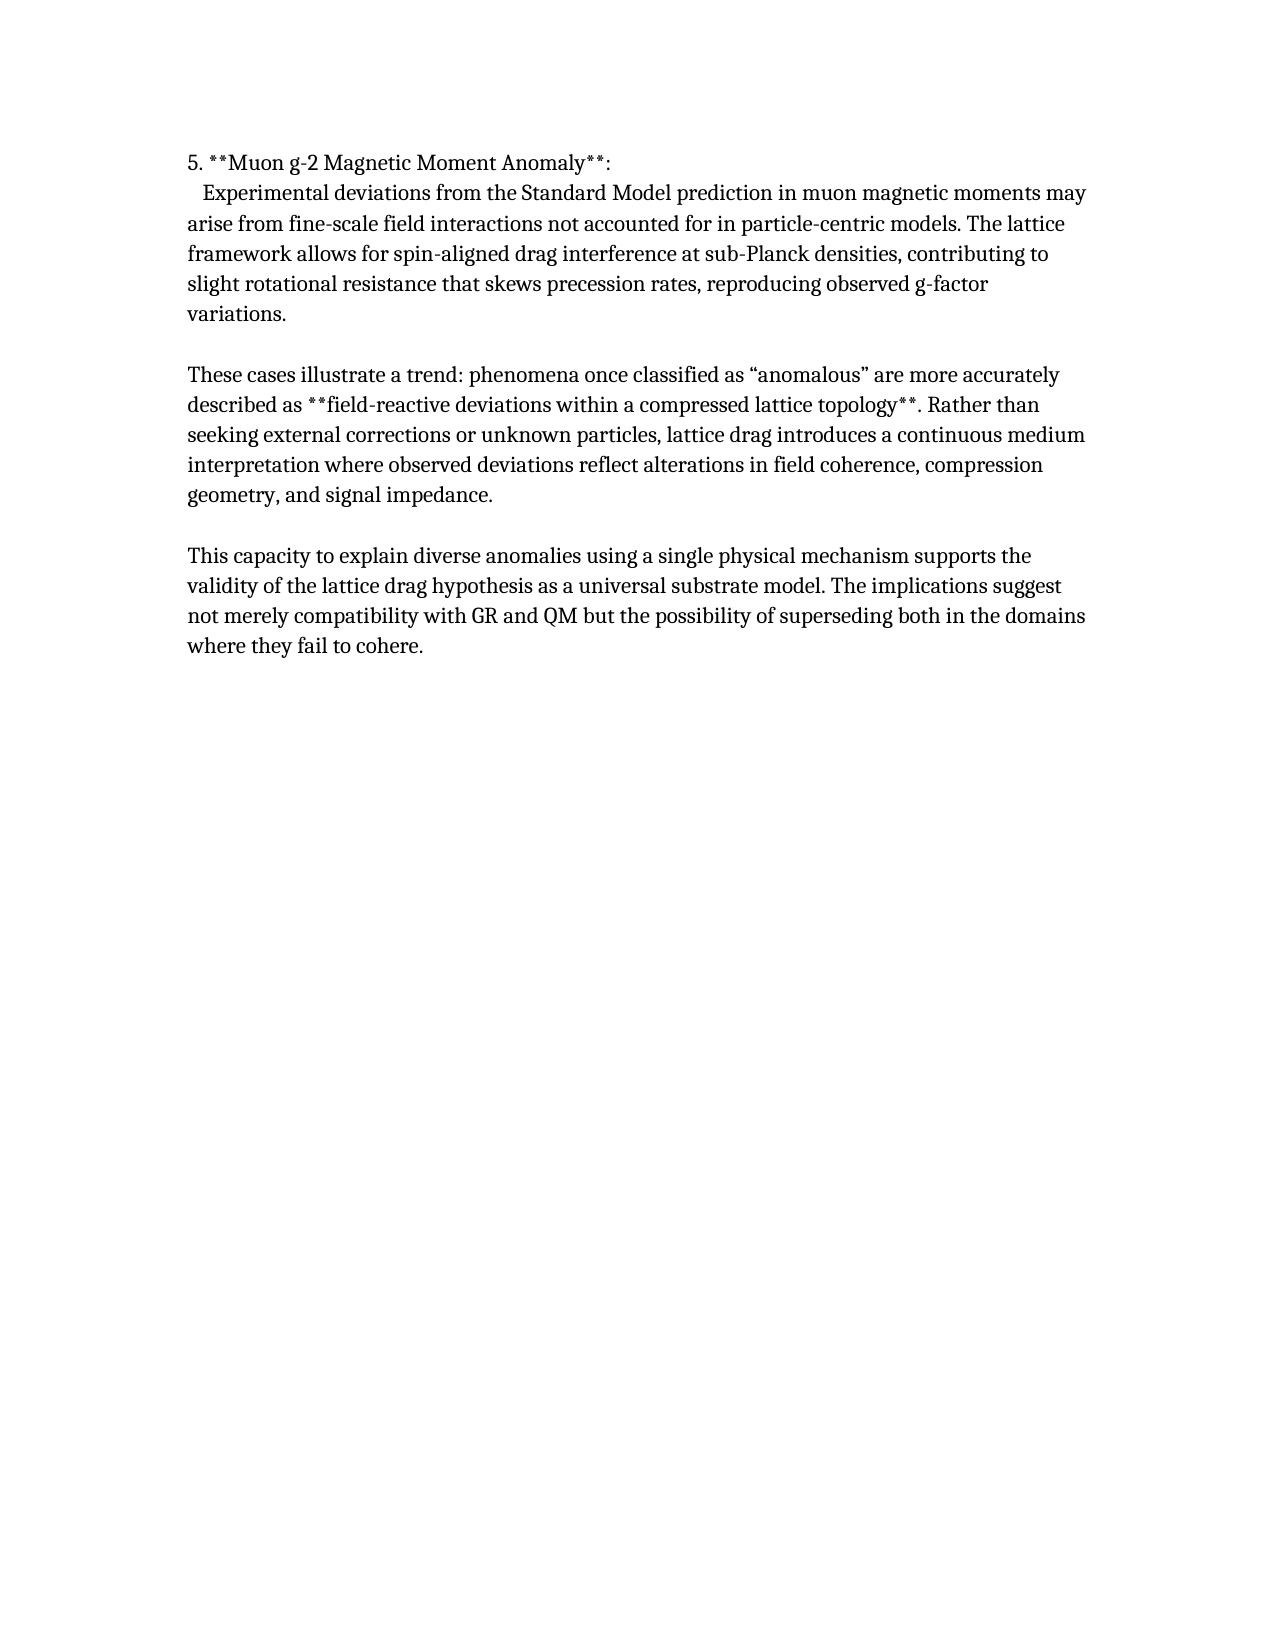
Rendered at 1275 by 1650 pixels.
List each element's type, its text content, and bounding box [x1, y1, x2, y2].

text 5. **Muon g-2 Magnetic Moment Anomaly**: Experimental deviations from the Standard Model prediction in muon magnetic moments may arise from fine-scale field interactions not accounted for in particle-centric models. The lattice framework allows for spin-aligned drag interference at sub-Planck densities, contributing to slight rotational resistance that skews precession rates, reproducing observed g-factor variations. These cases illustrate a trend: phenomena once classified as “anomalous” are more accurately described as **field-reactive deviations within a compressed lattice topology**. Rather than seeking external corrections or unknown particles, lattice drag introduces a continuous medium interpretation where observed deviations reflect alterations in field coherence, compression geometry, and signal impedance. This capacity to explain diverse anomalies using a single physical mechanism supports the validity of the lattice drag hypothesis as a universal substrate model. The implications suggest not merely compatibility with GR and QM but the possibility of superseding both in the domains where they fail to cohere. [187, 150, 1087, 690]
